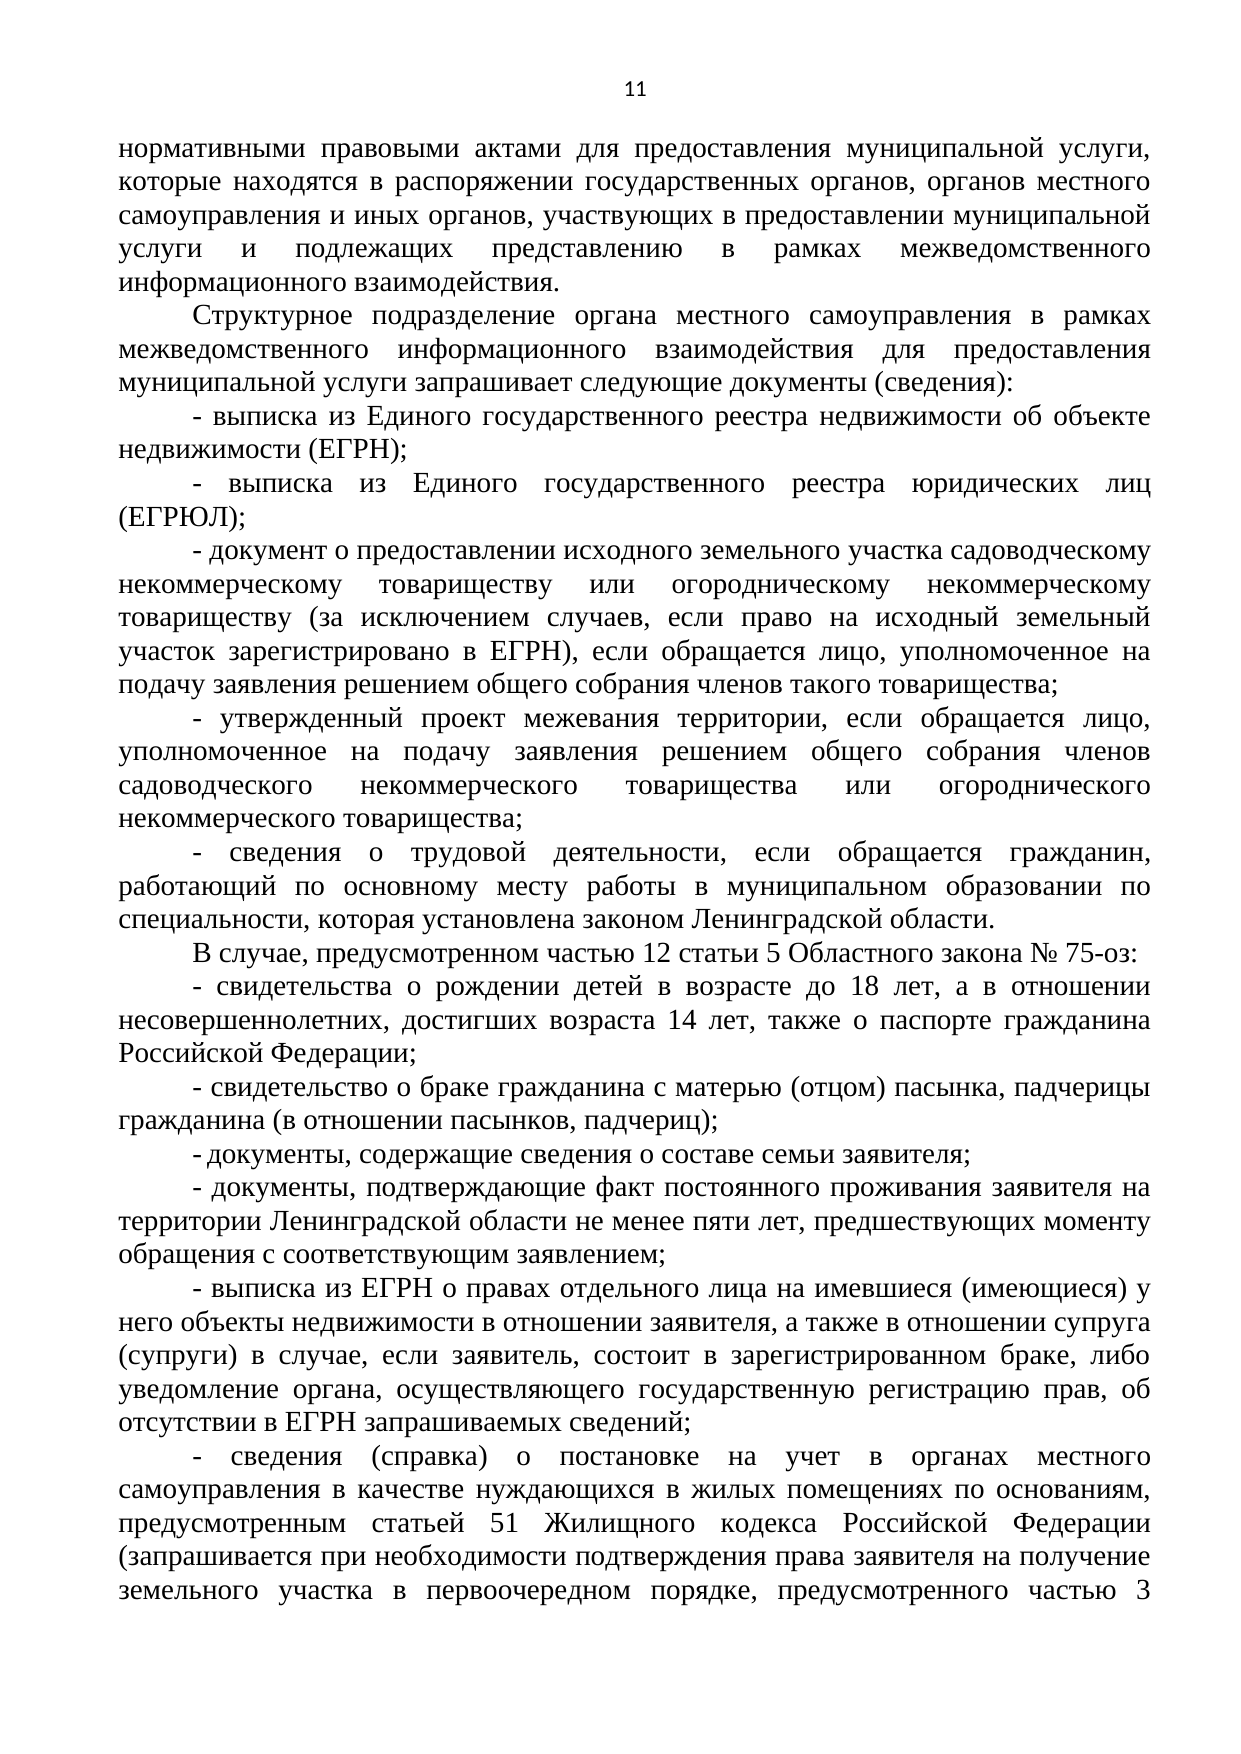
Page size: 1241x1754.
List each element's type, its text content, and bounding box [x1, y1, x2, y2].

text - документы, содержащие сведения о составе семьи заявителя; [118, 1136, 1152, 1169]
text - свидетельство о браке гражданина с матерью (отцом) пасынка, падчерицы гражданина (в отношении пасынков, падчериц); [118, 1069, 1152, 1136]
text - утвержденный проект межевания территории, если обращается лицо, уполномоченное на подачу заявления решением общего собрания членов садоводческого некоммерческого товарищества или огороднического некоммерческого товарищества; [118, 700, 1152, 834]
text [118, 130, 1152, 297]
text В случае, предусмотренном частью 12 статьи 5 Областного закона № 75-оз: [118, 935, 1152, 968]
text - свидетельства о рождении детей в возрасте до 18 лет, а в отношении несовершеннолетних, достигших возраста 14 лет, также о паспорте гражданина Российской Федерации; [118, 968, 1152, 1069]
text Структурное подразделение органа местного самоуправления в рамках межведомственного информационного взаимодействия для предоставления муниципальной услуги запрашивает следующие документы (сведения): [118, 297, 1152, 398]
text - выписка из Единого государственного реестра юридических лиц (ЕГРЮЛ); [118, 465, 1152, 532]
text - выписка из ЕГРН о правах отдельного лица на имевшиеся (имеющиеся) у него объекты недвижимости в отношении заявителя, а также в отношении супруга (супруги) в случае, если заявитель, состоит в зарегистрированном браке, либо уведомление органа, осуществляющего государственную регистрацию прав, об отсутствии в ЕГРН запрашиваемых сведений; [118, 1270, 1152, 1438]
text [118, 1438, 1152, 1606]
text - документ о предоставлении исходного земельного участка садоводческому некоммерческому товариществу или огородническому некоммерческому товариществу (за исключением случаев, если право на исходный земельный участок зарегистрировано в ЕГРН), если обращается лицо, уполномоченное на подачу заявления решением общего собрания членов такого товарищества; [118, 532, 1152, 700]
text - документы, подтверждающие факт постоянного проживания заявителя на территории Ленинградской области не менее пяти лет, предшествующих моменту обращения с соответствующим заявлением; [118, 1169, 1152, 1270]
text - сведения о трудовой деятельности, если обращается гражданин, работающий по основному месту работы в муниципальном образовании по специальности, которая установлена законом Ленинградской области. [118, 834, 1152, 935]
text - выписка из Единого государственного реестра недвижимости об объекте недвижимости (ЕГРН); [118, 398, 1152, 465]
